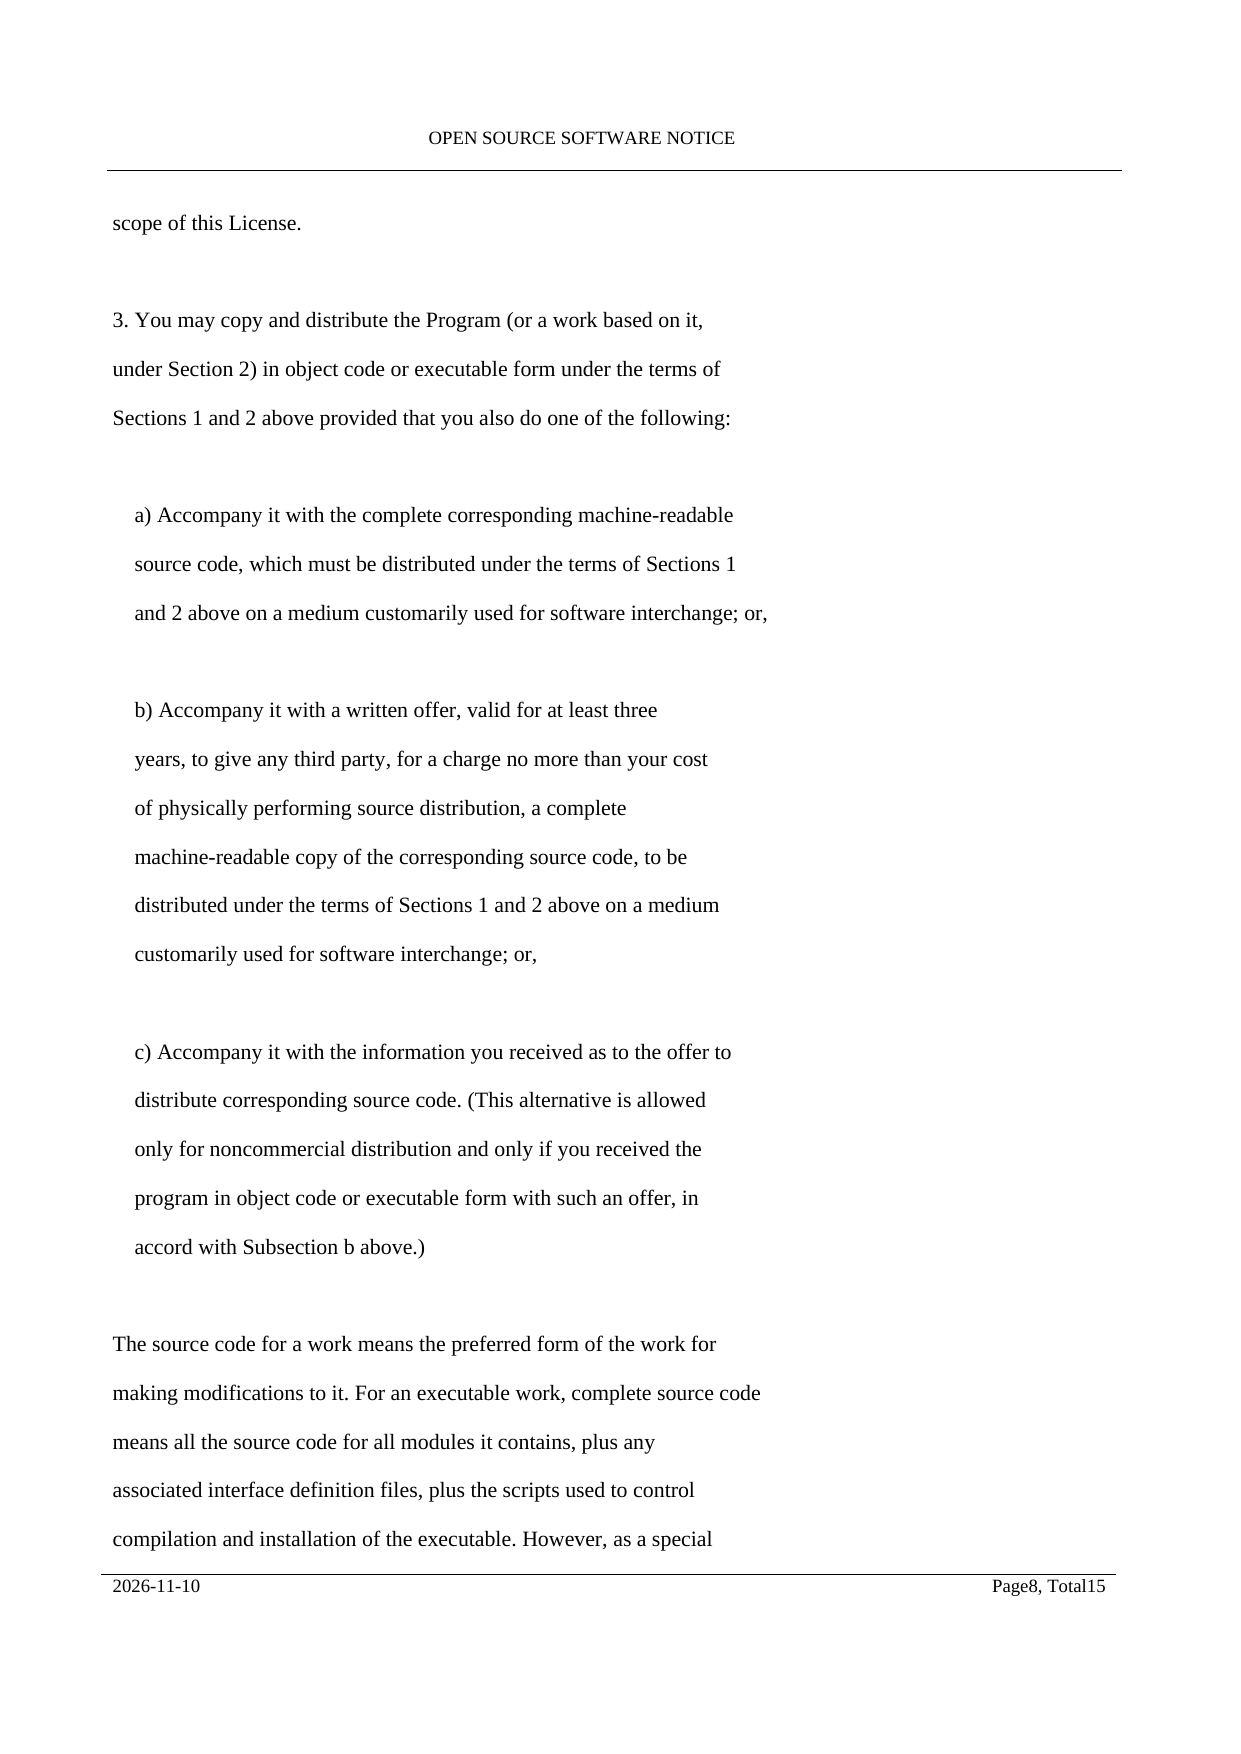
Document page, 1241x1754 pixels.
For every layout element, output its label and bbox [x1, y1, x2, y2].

text [112, 206, 1128, 1555]
